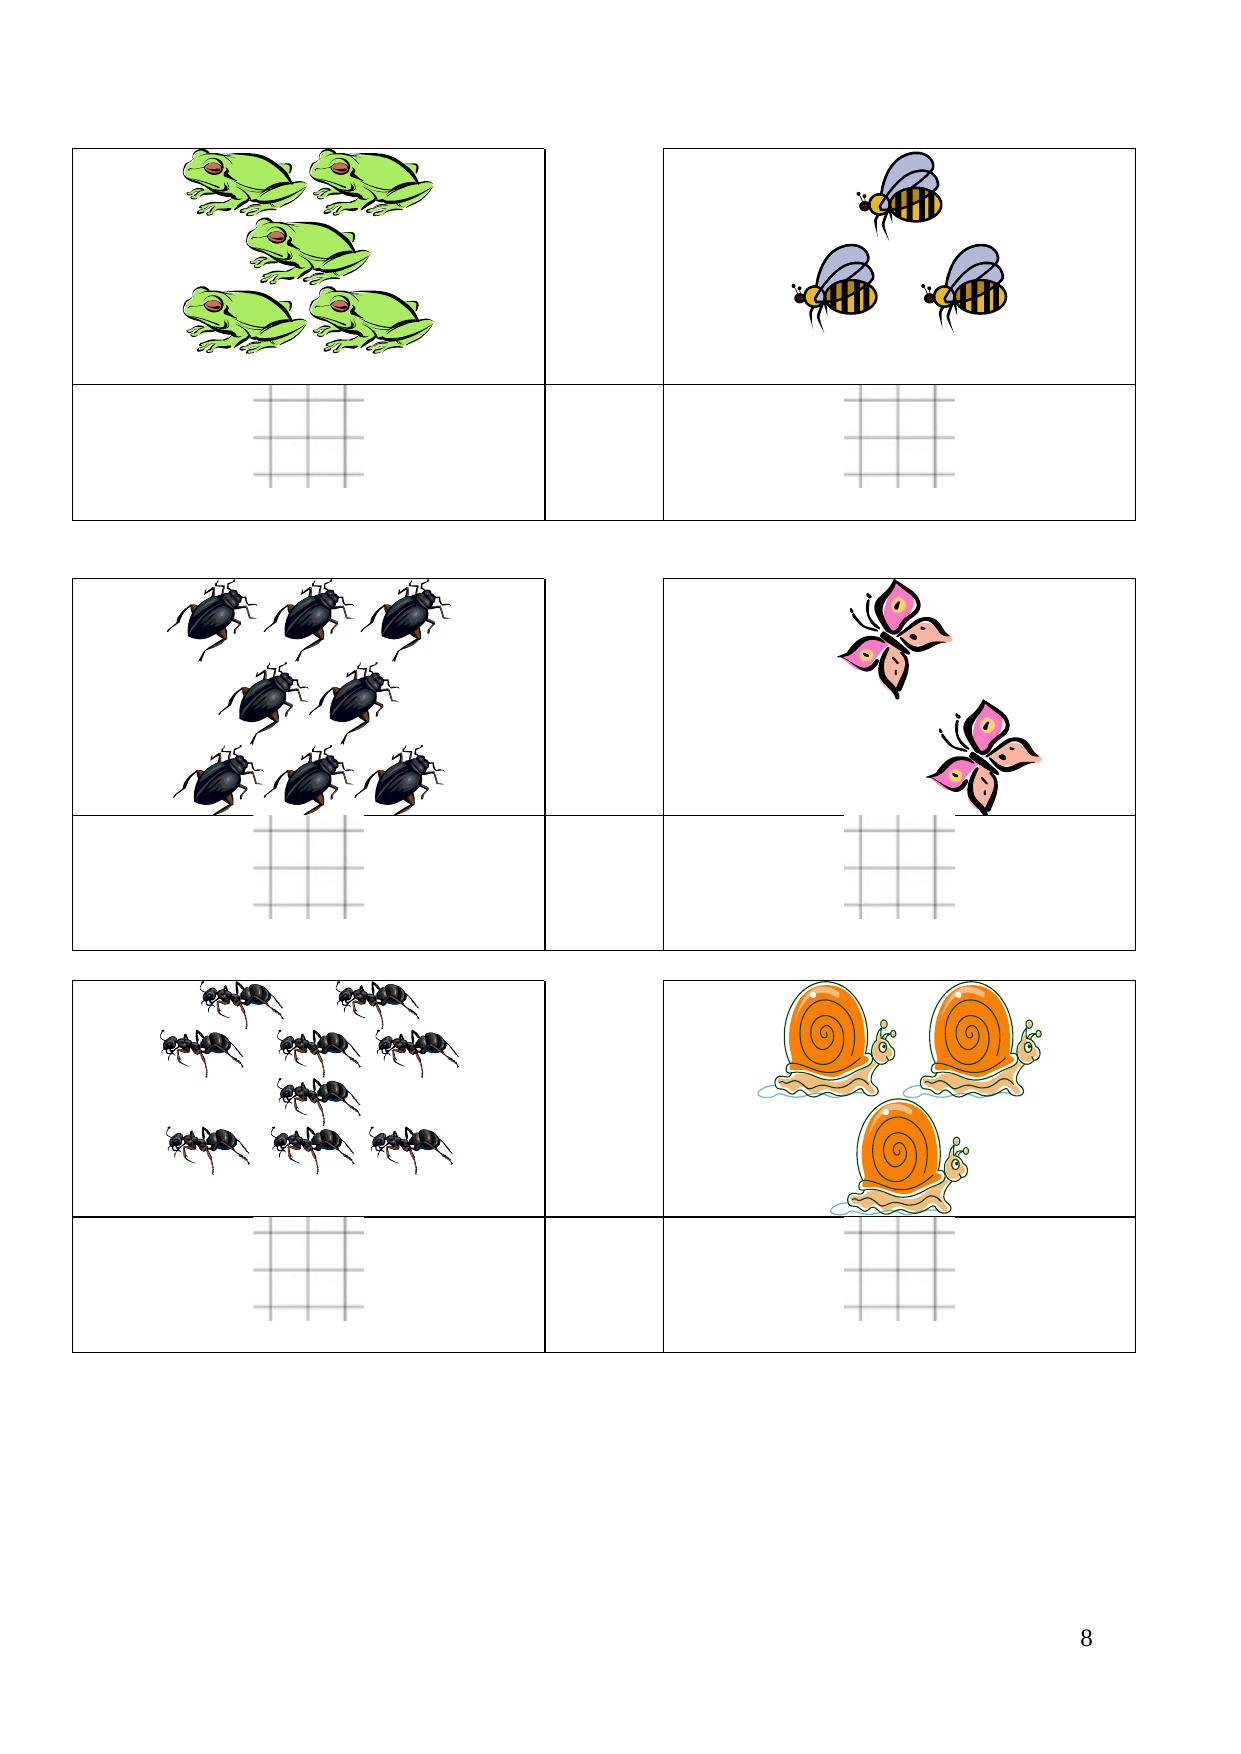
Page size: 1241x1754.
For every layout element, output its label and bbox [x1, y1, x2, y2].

table_header [664, 981, 1135, 1216]
table_cell [546, 385, 663, 520]
picture [844, 1217, 955, 1321]
picture [253, 815, 365, 919]
table_header [73, 579, 544, 814]
table_cell [73, 816, 544, 950]
picture [844, 385, 955, 488]
table_cell [73, 385, 544, 520]
table_header [73, 149, 544, 384]
table_cell [664, 1218, 1135, 1352]
table_header [73, 981, 544, 1216]
table_cell [664, 385, 1135, 520]
table_header [546, 981, 663, 1216]
table_cell [73, 1218, 544, 1352]
table_header [664, 149, 1135, 384]
table_cell [546, 1218, 663, 1352]
picture [253, 385, 365, 488]
table_header [546, 579, 663, 814]
table_header [664, 579, 1135, 814]
picture [844, 815, 955, 919]
table_header [546, 149, 663, 384]
table_cell [546, 816, 663, 950]
picture [253, 1217, 365, 1321]
table_cell [664, 816, 1135, 950]
